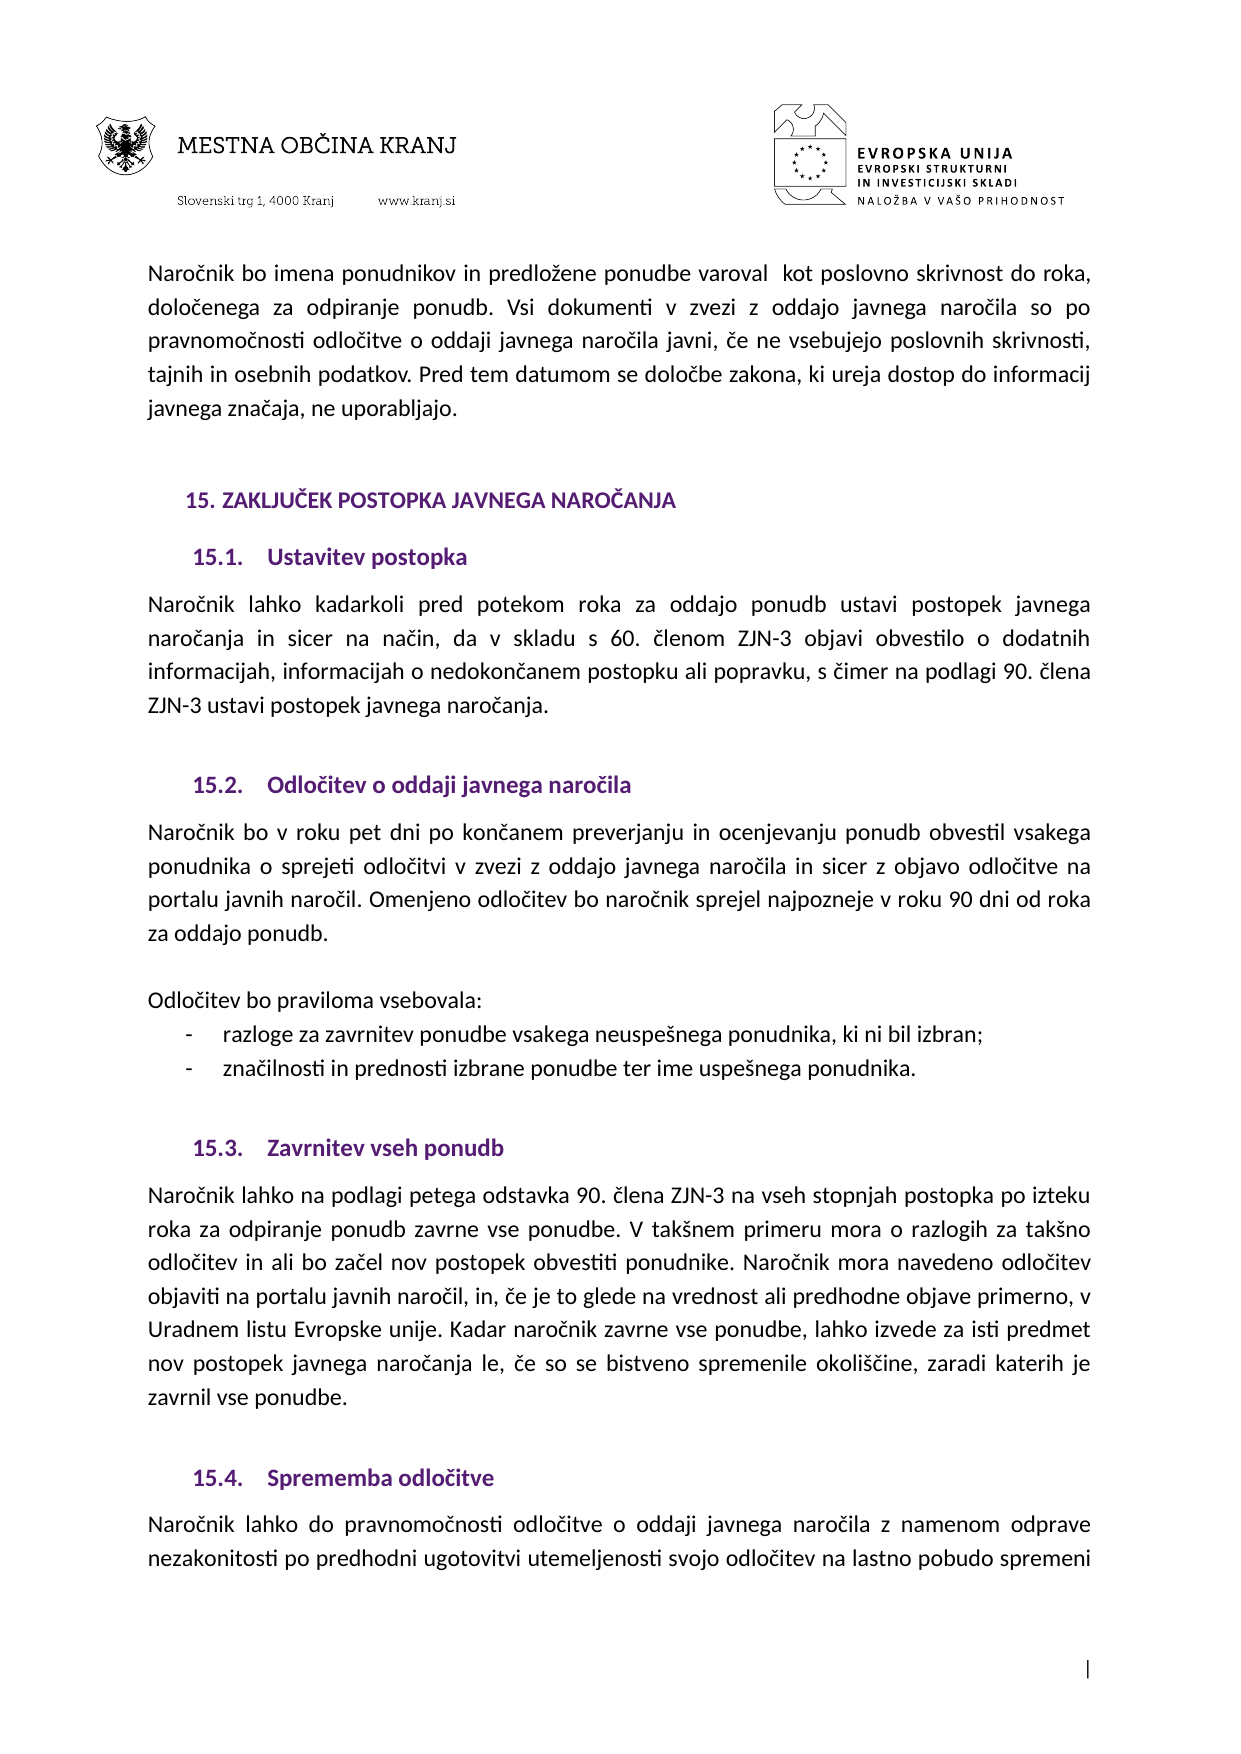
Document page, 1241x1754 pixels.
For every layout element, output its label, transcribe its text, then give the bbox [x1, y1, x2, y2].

text Odločitev bo praviloma vsebovala: [148, 985, 1092, 1015]
subtitle Sprememba odločitve [192, 1462, 1092, 1492]
text Naročnik bo v roku pet dni po končanem preverjanju in ocenjevanju ponudb obvestil vsakega ponudnika o sprejeti odločitvi v zvezi z oddajo javnega naročila in sicer z objavo odločitve na portalu javnih naročil. Omenjeno odločitev bo naročnik sprejel najpozneje v roku 90 dni od roka za oddajo ponudb. [148, 817, 1092, 947]
subtitle Zavrnitev vseh ponudb [192, 1132, 1092, 1163]
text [148, 1509, 1092, 1572]
picture [0, 1, 1241, 264]
list razloge za zavrnitev ponudbe vsakega neuspešnega ponudnika, ki ni bil izbran; [185, 1019, 1092, 1048]
text Naročnik lahko na podlagi petega odstavka 90. člena ZJN-3 na vseh stopnjah postopka po izteku roka za odpiranje ponudb zavrne vse ponudbe. V takšnem primeru mora o razlogih za takšno odločitev in ali bo začel nov postopek obvestiti ponudnike. Naročnik mora navedeno odločitev objaviti na portalu javnih naročil, in, če je to glede na vrednost ali predhodne objave primerno, v Uradnem listu Evropske unije. Kadar naročnik zavrne vse ponudbe, lahko izvede za isti predmet nov postopek javnega naročanja le, če so se bistveno spremenile okoliščine, zaradi katerih je zavrnil vse ponudbe. [148, 1180, 1092, 1411]
subtitle Odločitev o oddaji javnega naročila [192, 770, 1092, 800]
subtitle Ustavitev postopka [192, 541, 1092, 572]
subtitle ZAKLJUČEK POSTOPKA JAVNEGA NAROČANJA [185, 485, 1092, 514]
list značilnosti in prednosti izbrane ponudbe ter ime uspešnega ponudnika. [185, 1053, 1092, 1082]
text Naročnik bo imena ponudnikov in predložene ponudbe varoval kot poslovno skrivnost do roka, določenega za odpiranje ponudb. Vsi dokumenti v zvezi z oddajo javnega naročila so po pravnomočnosti odločitve o oddaji javnega naročila javni, če ne vsebujejo poslovnih skrivnosti, tajnih in osebnih podatkov. Pred tem datumom se določbe zakona, ki ureja dostop do informacij javnega značaja, ne uporabljajo. [148, 258, 1092, 422]
text Naročnik lahko kadarkoli pred potekom roka za oddajo ponudb ustavi postopek javnega naročanja in sicer na način, da v skladu s 60. členom ZJN-3 objavi obvestilo o dodatnih informacijah, informacijah o nedokončanem postopku ali popravku, s čimer na podlagi 90. člena ZJN-3 ustavi postopek javnega naročanja. [148, 589, 1092, 719]
